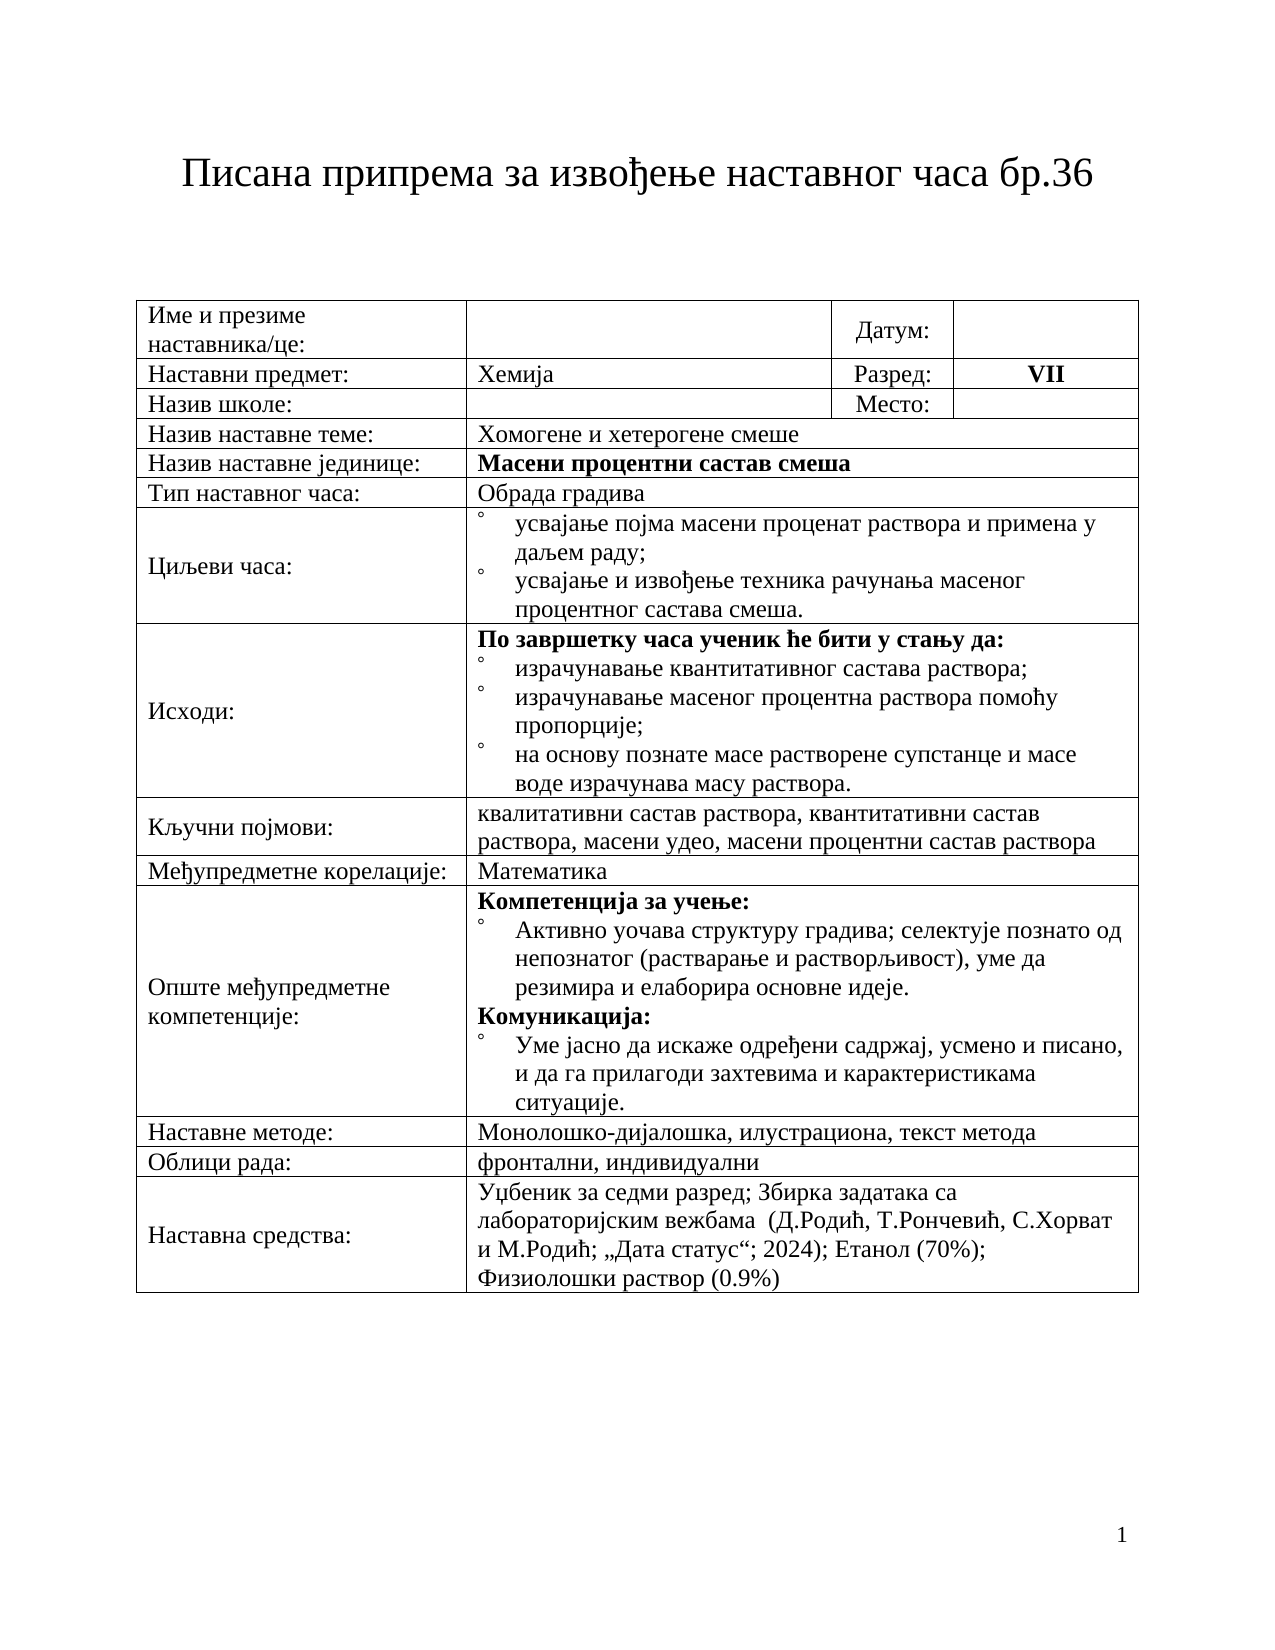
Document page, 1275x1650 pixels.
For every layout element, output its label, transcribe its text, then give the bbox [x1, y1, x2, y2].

table_cell Хомогене и хетерогене смеше [467, 419, 1138, 447]
table_cell фронтални, индивидуални [467, 1147, 1138, 1176]
table_cell Исходи: [137, 624, 466, 797]
table_cell [467, 389, 831, 418]
table_cell Опште међупредметне компетенције: [137, 886, 466, 1116]
table_cell Наставна средства: [137, 1177, 466, 1292]
table_cell Уџбеник за седми разред; Збирка задатака са лабораторијским вежбама (Д.Родић, Т.Рончевић, С.Хорват и М.Родић; „Дата статус“; 2024); Етанол (70%); Физиолошки раствор (0.9%) [467, 1177, 1138, 1292]
table_cell Наставне методе: [137, 1117, 466, 1146]
table_cell Назив наставне теме: [137, 419, 466, 447]
table_cell VII [954, 359, 1138, 388]
table_cell Хемија [467, 359, 831, 388]
table_cell Обрада градива [467, 478, 1138, 507]
table_header [954, 301, 1138, 358]
table_header Име и презиме наставника/це: [137, 301, 466, 358]
table_cell [954, 389, 1138, 418]
table_cell Разред: [832, 359, 953, 388]
table_cell Облици рада: [137, 1147, 466, 1176]
table_cell Назив школе: [137, 389, 466, 418]
table_cell Масени процентни састав смеша [467, 449, 1138, 477]
table_header Датум: [832, 301, 953, 358]
table_cell усвајање појма масени проценат раствора и примена у даљем раду; усвајање и извођење техника рачунања масеног процентног састава смеша. [467, 508, 1138, 623]
table_cell Место: [832, 389, 953, 418]
table_cell Међупредметне корелације: [137, 856, 466, 885]
table_cell По завршетку часа ученик ће бити у стању да: израчунавање квантитативног састава раствора; израчунавање масеног процентна раствора помоћу пропорције; на основу познате масе растворене супстанце и масе воде израчунава масу раствора. [467, 624, 1138, 797]
table_cell Монолошко-дијалошка, илустрациона, текст метода [467, 1117, 1138, 1146]
table_header [467, 301, 831, 358]
table_cell Кључни појмови: [137, 798, 466, 855]
text Писана припрема за извођење наставног часа бр.36 [148, 148, 1127, 196]
table_cell Наставни предмет: [137, 359, 466, 388]
table_cell Компетенција за учење: Активно уочава структуру градива; селектује познато од непознатог (растварање и растворљивост), уме да резимира и елаборира основне идеје. Комуникација: Уме јасно да искаже одређени садржај, усмено и писано, и да га прилагоди захтевима и карактеристикама ситуације. [467, 886, 1138, 1116]
table_cell Назив наставне јединице: [137, 449, 466, 477]
table_cell Циљеви часа: [137, 508, 466, 623]
table_cell Тип наставног часа: [137, 478, 466, 507]
table_cell квалитативни састав раствора, квантитативни састав раствора, масени удео, масени процентни састав раствора [467, 798, 1138, 855]
table_cell Математика [467, 856, 1138, 885]
